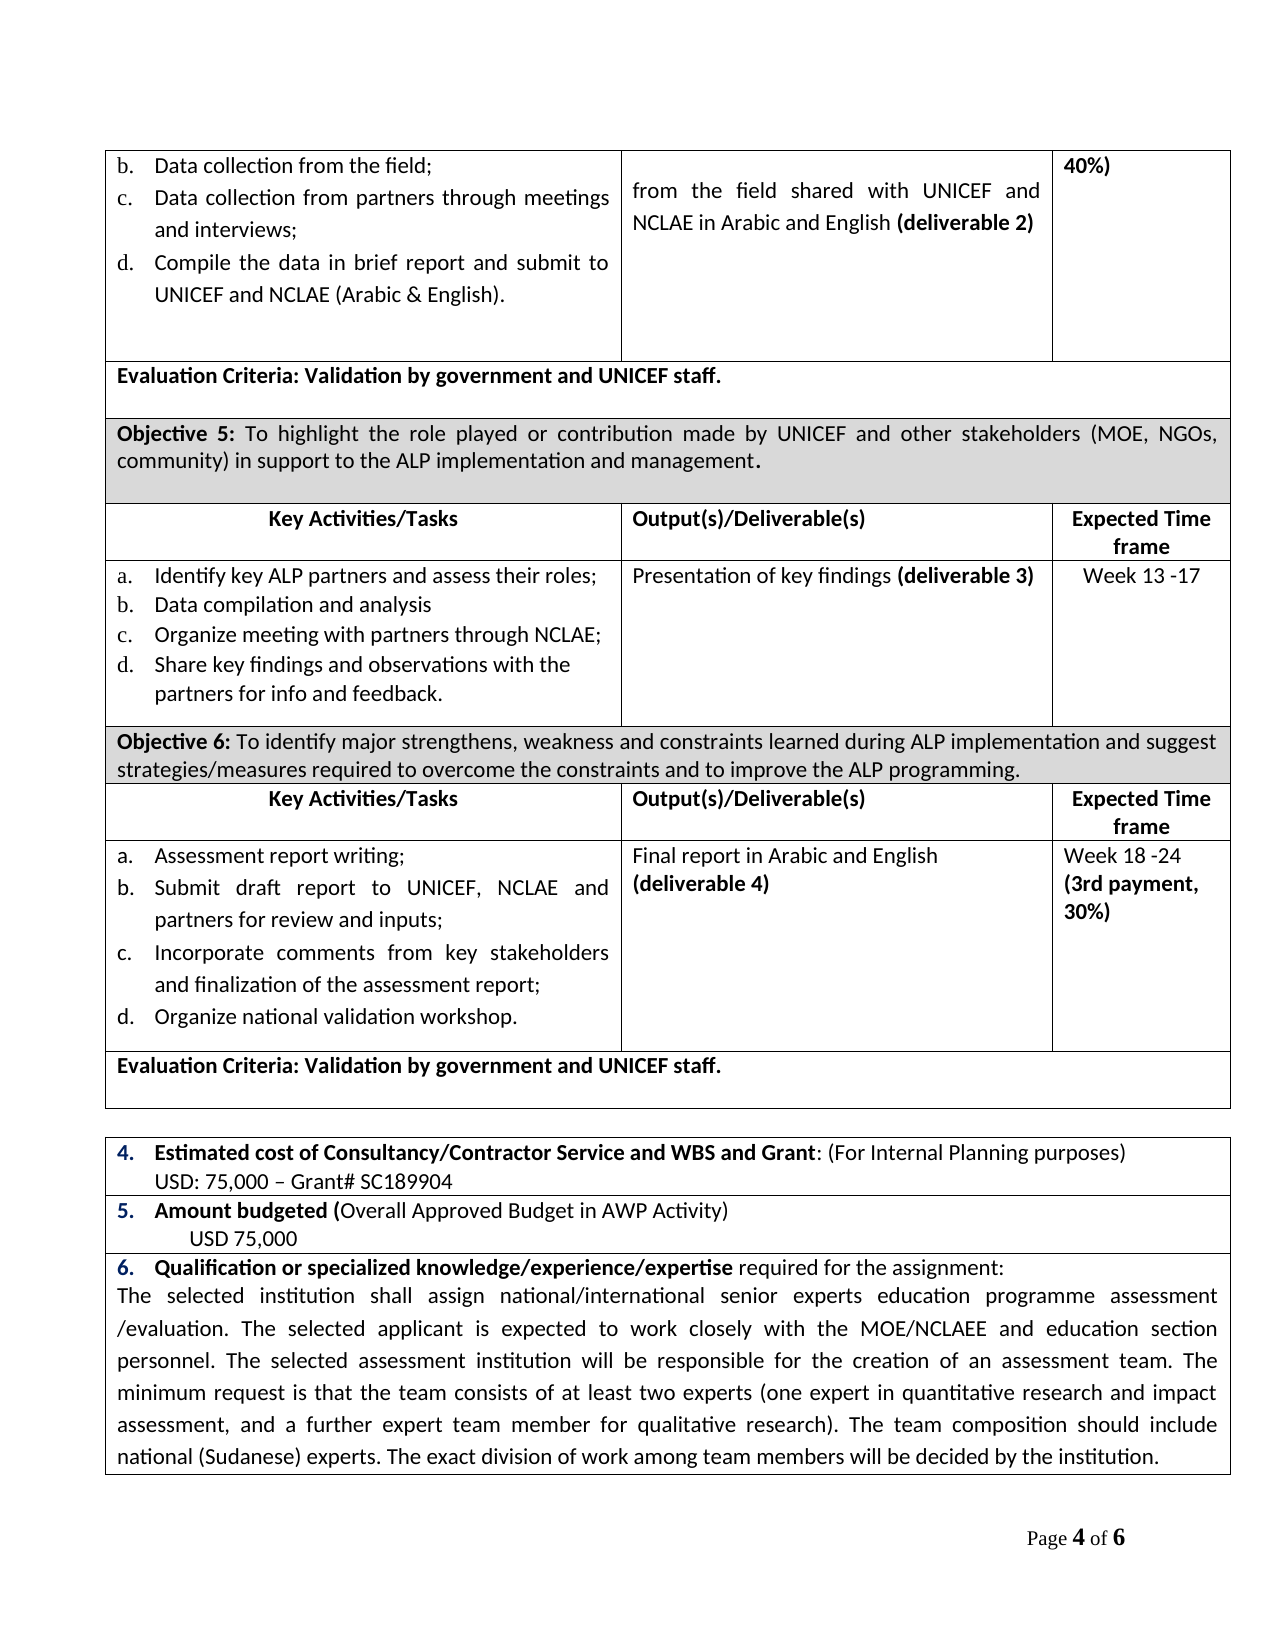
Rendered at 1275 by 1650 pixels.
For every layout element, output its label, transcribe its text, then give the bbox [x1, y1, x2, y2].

table_cell Final report in Arabic and English (deliverable 4) [622, 841, 1052, 1051]
table_cell Expected Time frame [1053, 784, 1230, 840]
table_cell Evaluation Criteria: Validation by government and UNICEF staff. [106, 1052, 1230, 1108]
table_cell Key Activities/Tasks [106, 784, 621, 840]
table_cell Week 13 -17 [1053, 561, 1230, 726]
table_cell Objective 6: To identify major strengthens, weakness and constraints learned during ALP implementation and suggest strategies/measures required to overcome the constraints and to improve the ALP programming. [106, 727, 1230, 783]
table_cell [1053, 151, 1230, 361]
table_cell Amount budgeted (Overall Approved Budget in AWP Activity) USD 75,000 [106, 1196, 1230, 1252]
table_cell Assessment report writing; Submit draft report to UNICEF, NCLAE and partners for review and inputs; Incorporate comments from key stakeholders and finalization of the assessment report; Organize national validation workshop. [106, 841, 621, 1051]
table_header Estimated cost of Consultancy/Contractor Service and WBS and Grant: (For Internal Planning purposes) USD: 75,000 – Grant# SC189904 [106, 1138, 1230, 1195]
table_cell Key Activities/Tasks [106, 504, 621, 560]
table_cell Expected Time frame [1053, 504, 1230, 560]
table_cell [106, 1254, 1230, 1474]
table_cell Presentation of key findings (deliverable 3) [622, 561, 1052, 726]
table_cell Output(s)/Deliverable(s) [622, 784, 1052, 840]
table_cell Objective 5: To highlight the role played or contribution made by UNICEF and other stakeholders (MOE, NGOs, community) in support to the ALP implementation and management. [106, 419, 1230, 503]
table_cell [622, 151, 1052, 361]
table_cell Output(s)/Deliverable(s) [622, 504, 1052, 560]
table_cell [106, 151, 621, 361]
table_cell Identify key ALP partners and assess their roles; Data compilation and analysis Organize meeting with partners through NCLAE; Share key findings and observations with the partners for info and feedback. [106, 561, 621, 726]
table_cell Evaluation Criteria: Validation by government and UNICEF staff. [106, 362, 1230, 418]
table_cell Week 18 -24 (3rd payment, 30%) [1053, 841, 1230, 1051]
